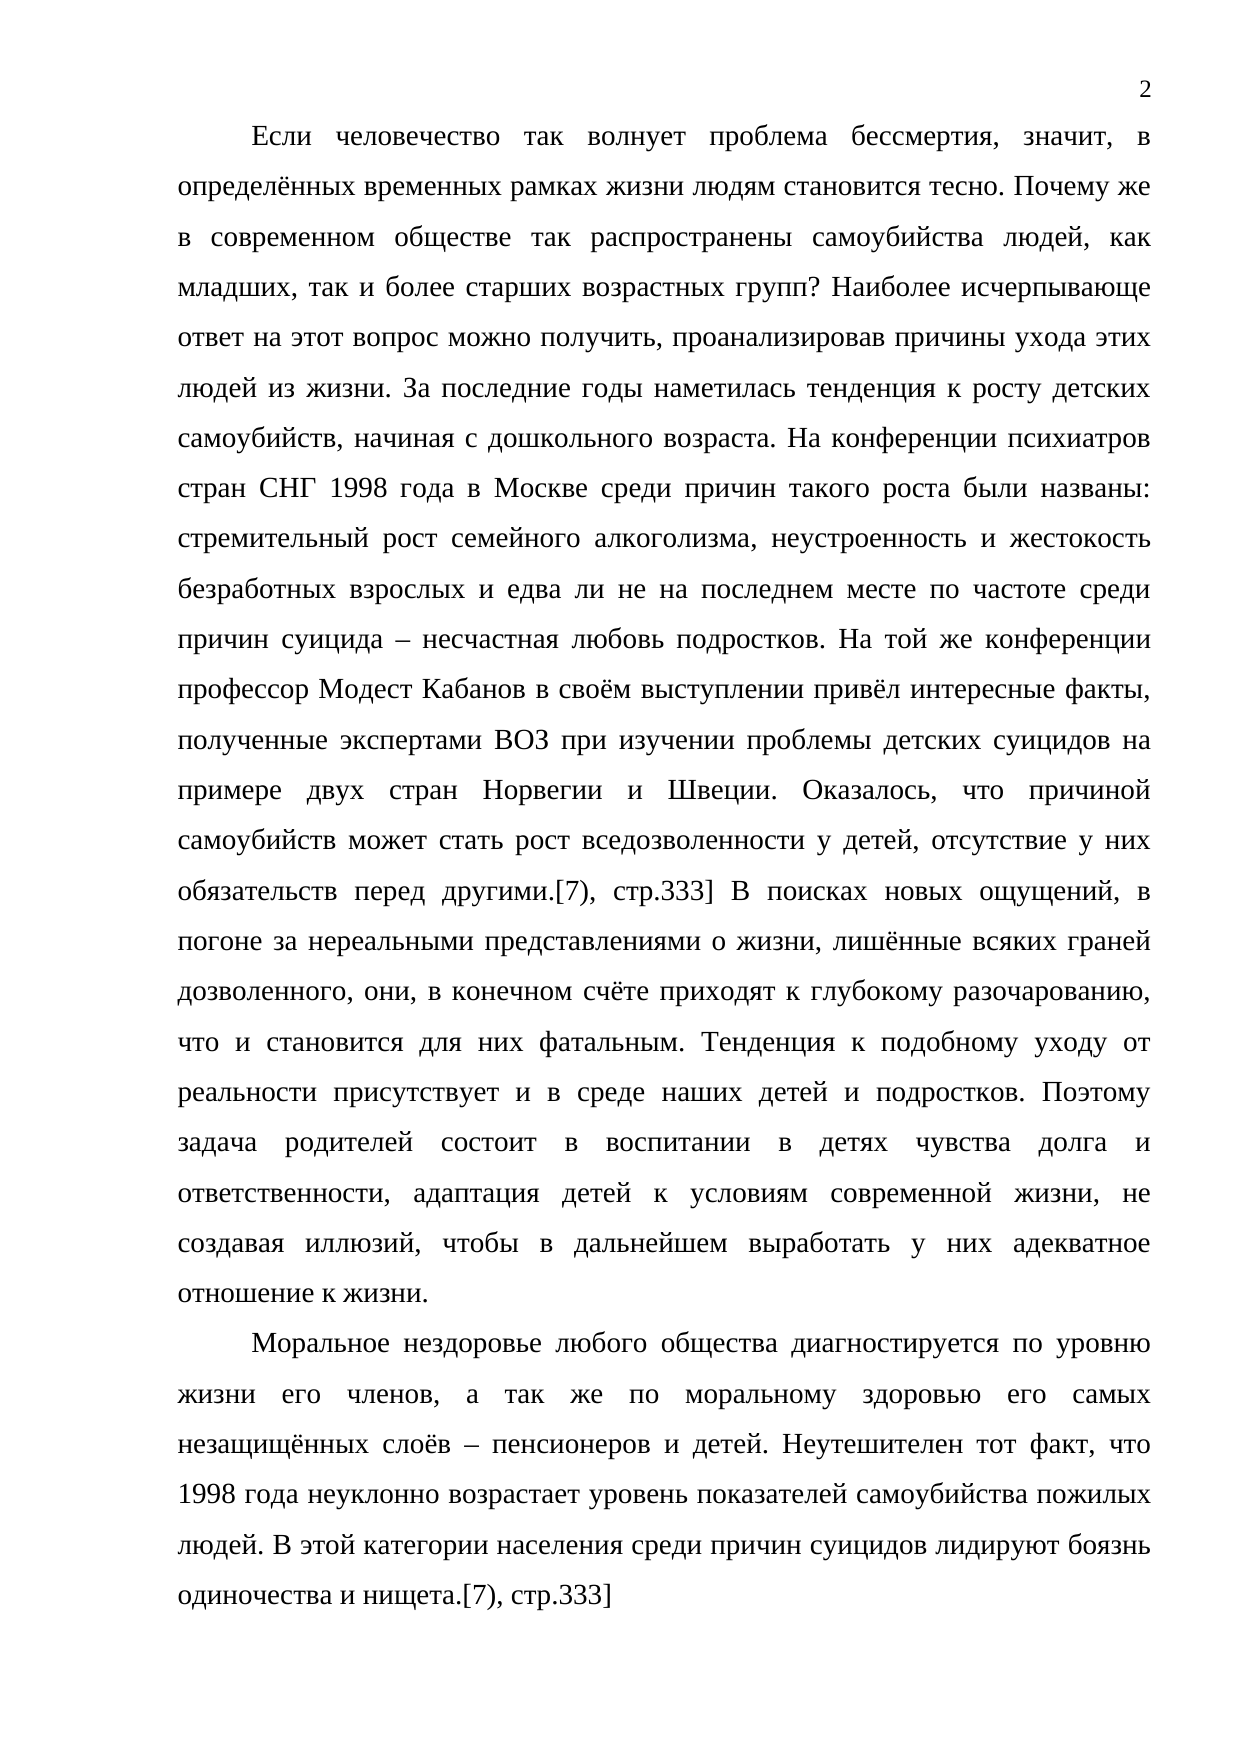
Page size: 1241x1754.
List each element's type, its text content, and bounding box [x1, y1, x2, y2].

text Если человечество так волнует проблема бессмертия, значит, в определённых временных рамках жизни людям становится тесно. Почему же в современном обществе так распространены самоубийства людей, как младших, так и более старших возрастных групп? Наиболее исчерпывающе ответ на этот вопрос можно получить, проанализировав причины ухода этих людей из жизни. За последние годы наметилась тенденция к росту детских самоубийств, начиная с дошкольного возраста. На конференции психиатров стран СНГ 1998 года в Москве среди причин такого роста были названы: стремительный рост семейного алкоголизма, неустроенность и жестокость безработных взрослых и едва ли не на последнем месте по частоте среди причин суицида – несчастная любовь подростков. На той же конференции профессор Модест Кабанов в своём выступлении привёл интересные факты, полученные экспертами ВОЗ при изучении проблемы детских суицидов на примере двух стран Норвегии и Швеции. Оказалось, что причиной самоубийств может стать рост вседозволенности у детей, отсутствие у них обязательств перед другими.[7), стр.333] В поисках новых ощущений, в погоне за нереальными представлениями о жизни, лишённые всяких граней дозволенного, они, в конечном счёте приходят к глубокому разочарованию, что и становится для них фатальным. Тенденция к подобному уходу от реальности присутствует и в среде наших детей и подростков. Поэтому задача родителей состоит в воспитании в детях чувства долга и ответственности, адаптация детей к условиям современной жизни, не создавая иллюзий, чтобы в дальнейшем выработать у них адекватное отношение к жизни. [177, 118, 1152, 1309]
text Моральное нездоровье любого общества диагностируется по уровню жизни его членов, а так же по моральному здоровью его самых незащищённых слоёв – пенсионеров и детей. Неутешителен тот факт, что 1998 года неуклонно возрастает уровень показателей самоубийства пожилых людей. В этой категории населения среди причин суицидов лидируют боязнь одиночества и нищета.[7), стр.333] [177, 1326, 1152, 1611]
